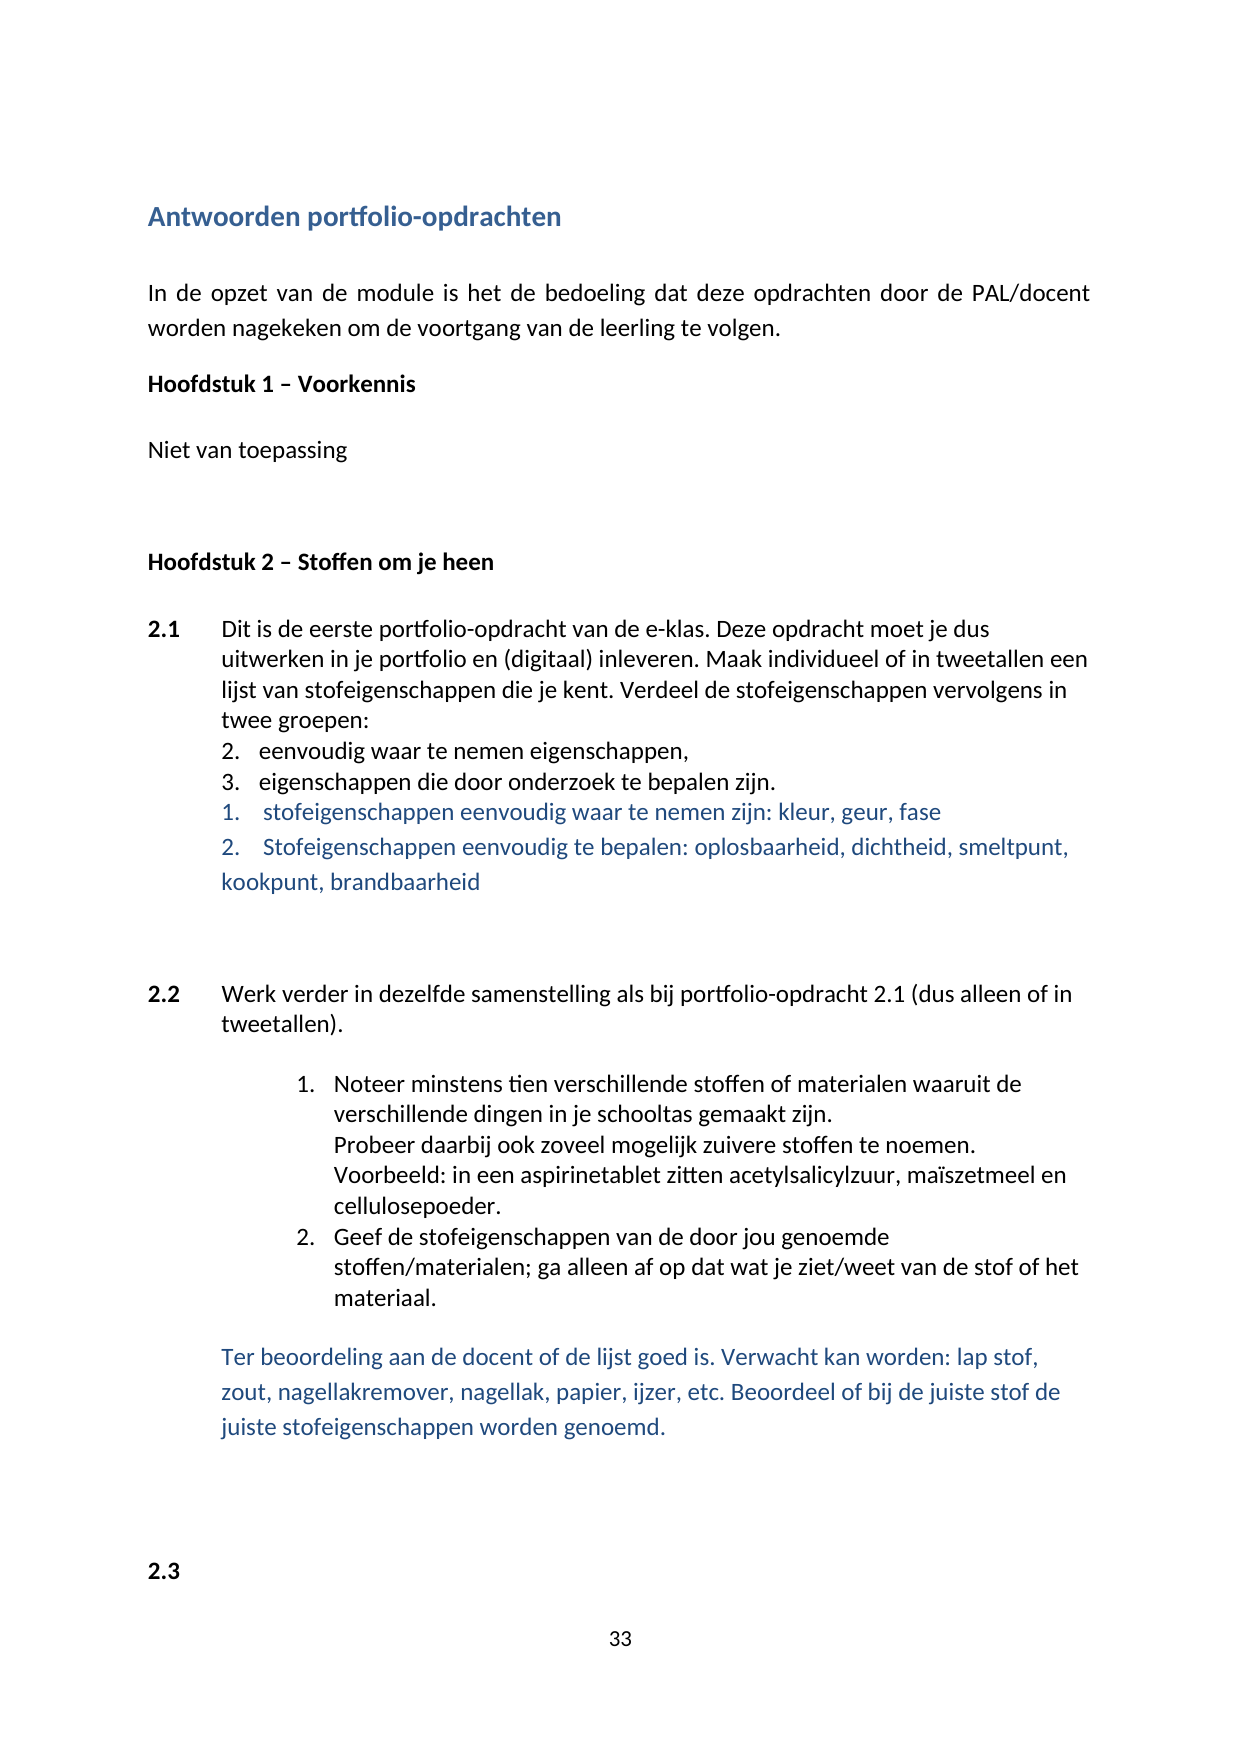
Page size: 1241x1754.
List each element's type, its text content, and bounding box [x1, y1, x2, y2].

text 1. stofeigenschappen eenvoudig waar te nemen zijn: kleur, geur, fase 2. Stofeigenschappen eenvoudig te bepalen: oplosbaarheid, dichtheid, smeltpunt, kookpunt, brandbaarheid [221, 796, 1092, 897]
text In de opzet van de module is het de bedoeling dat deze opdrachten door de PAL/docent worden nagekeken om de voortgang van de leerling te volgen. [148, 277, 1092, 342]
subtitle Hoofdstuk 2 – Stoffen om je heen [148, 546, 1092, 609]
list eenvoudig waar te nemen eigenschappen, [221, 735, 1092, 766]
subtitle Antwoorden portfolio-opdrachten [148, 198, 1092, 272]
list eigenschappen die door onderzoek te bepalen zijn. [221, 766, 1092, 796]
text 2.1 Dit is de eerste portfolio-opdracht van de e-klas. Deze opdracht moet je dus uitwerken in je portfolio en (digitaal) inleveren. Maak individueel of in tweetallen een lijst van stofeigenschappen die je kent. Verdeel de stofeigenschappen vervolgens in twee groepen: [148, 613, 1092, 735]
list Geef de stofeigenschappen van de door jou genoemde stoffen/materialen; ga alleen af op dat wat je ziet/weet van de stof of het materiaal. [296, 1221, 1092, 1312]
subtitle Hoofdstuk 1 – Voorkennis [148, 368, 1092, 430]
text Ter beoordeling aan de docent of de lijst goed is. Verwacht kan worden: lap stof, zout, nagellakremover, nagellak, papier, ijzer, etc. Beoordeel of bij de juiste stof de juiste stofeigenschappen worden genoemd. [221, 1341, 1092, 1474]
text Niet van toepassing [148, 434, 1092, 465]
list Noteer minstens tien verschillende stoffen of materialen waaruit de verschillende dingen in je schooltas gemaakt zijn. Probeer daarbij ook zoveel mogelijk zuivere stoffen te noemen. Voorbeeld: in een aspirinetablet zitten acetylsalicylzuur, maïszetmeel en cellulosepoeder. [296, 1068, 1092, 1221]
text 2.2 Werk verder in dezelfde samenstelling als bij portfolio-opdracht 2.1 (dus alleen of in tweetallen). [148, 978, 1092, 1039]
